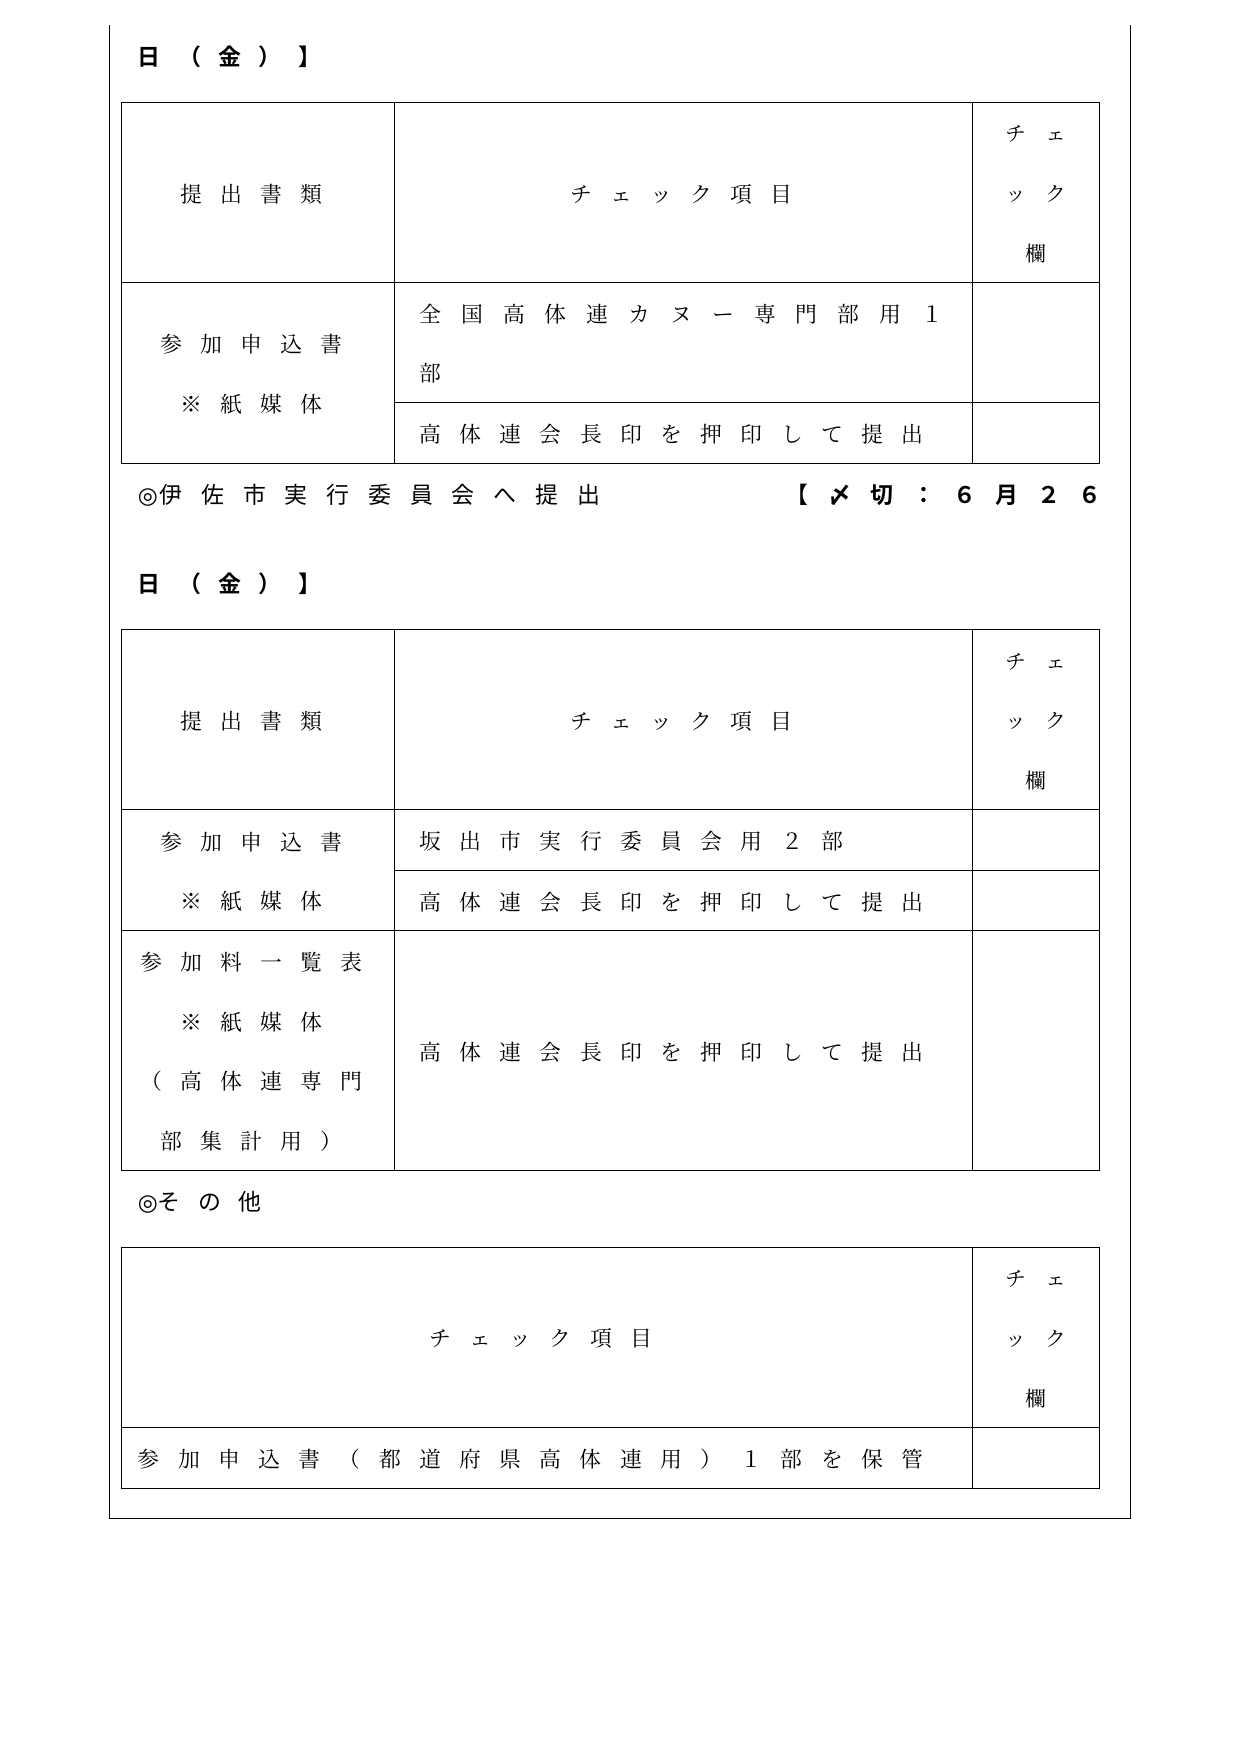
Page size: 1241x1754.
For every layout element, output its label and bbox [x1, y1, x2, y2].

table_cell [110, 26, 1130, 1518]
